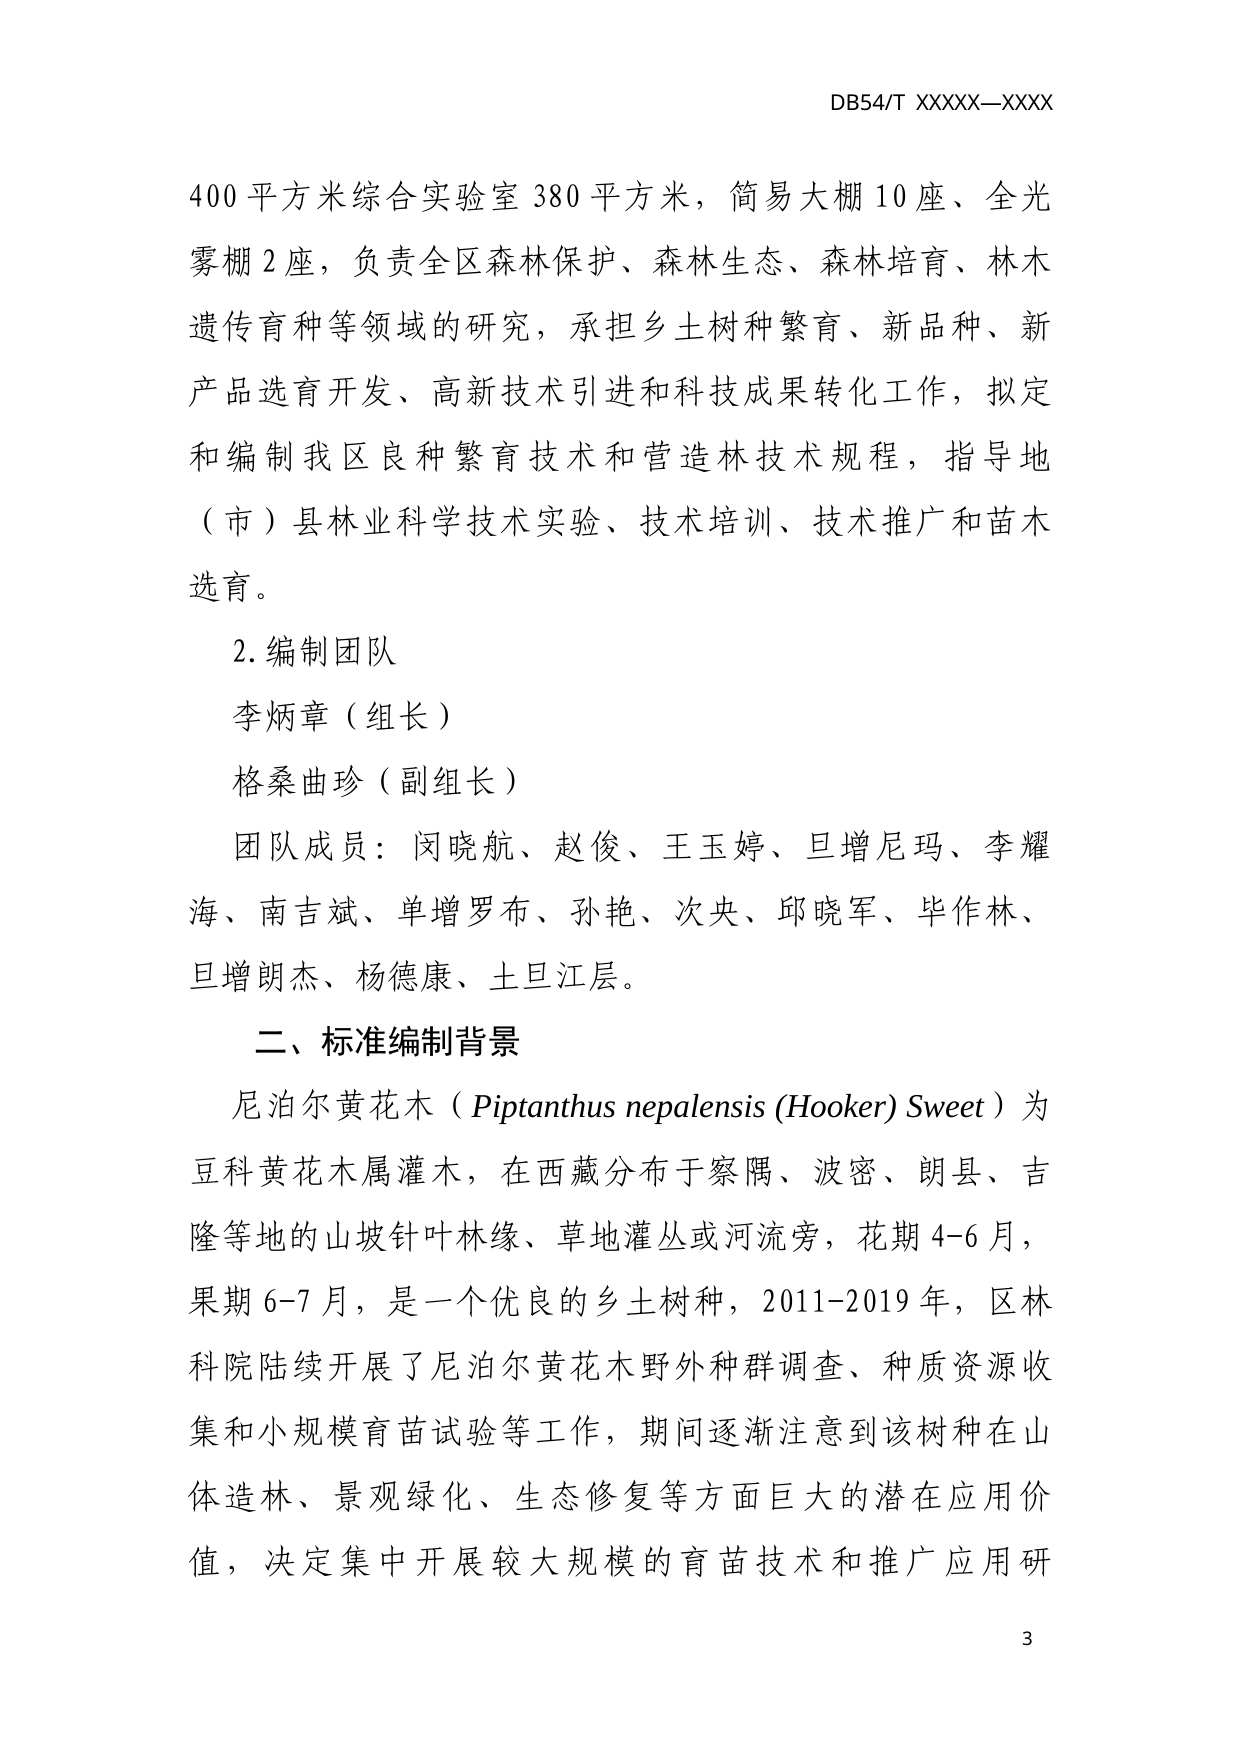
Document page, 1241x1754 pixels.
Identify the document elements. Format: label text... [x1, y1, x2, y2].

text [187, 1072, 1053, 1592]
text 李炳章（组长） [187, 682, 1053, 747]
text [187, 162, 1053, 617]
text 团队成员：闵晓航、赵俊、王玉婷、旦增尼玛、李耀海、南吉斌、单增罗布、孙艳、次央、邱晓军、毕作林、旦增朗杰、杨德康、土旦江层。 [187, 812, 1053, 1007]
text 2.编制团队 [187, 617, 1053, 682]
text 二、标准编制背景 [187, 1007, 1053, 1072]
text 格桑曲珍（副组长） [187, 747, 1053, 812]
